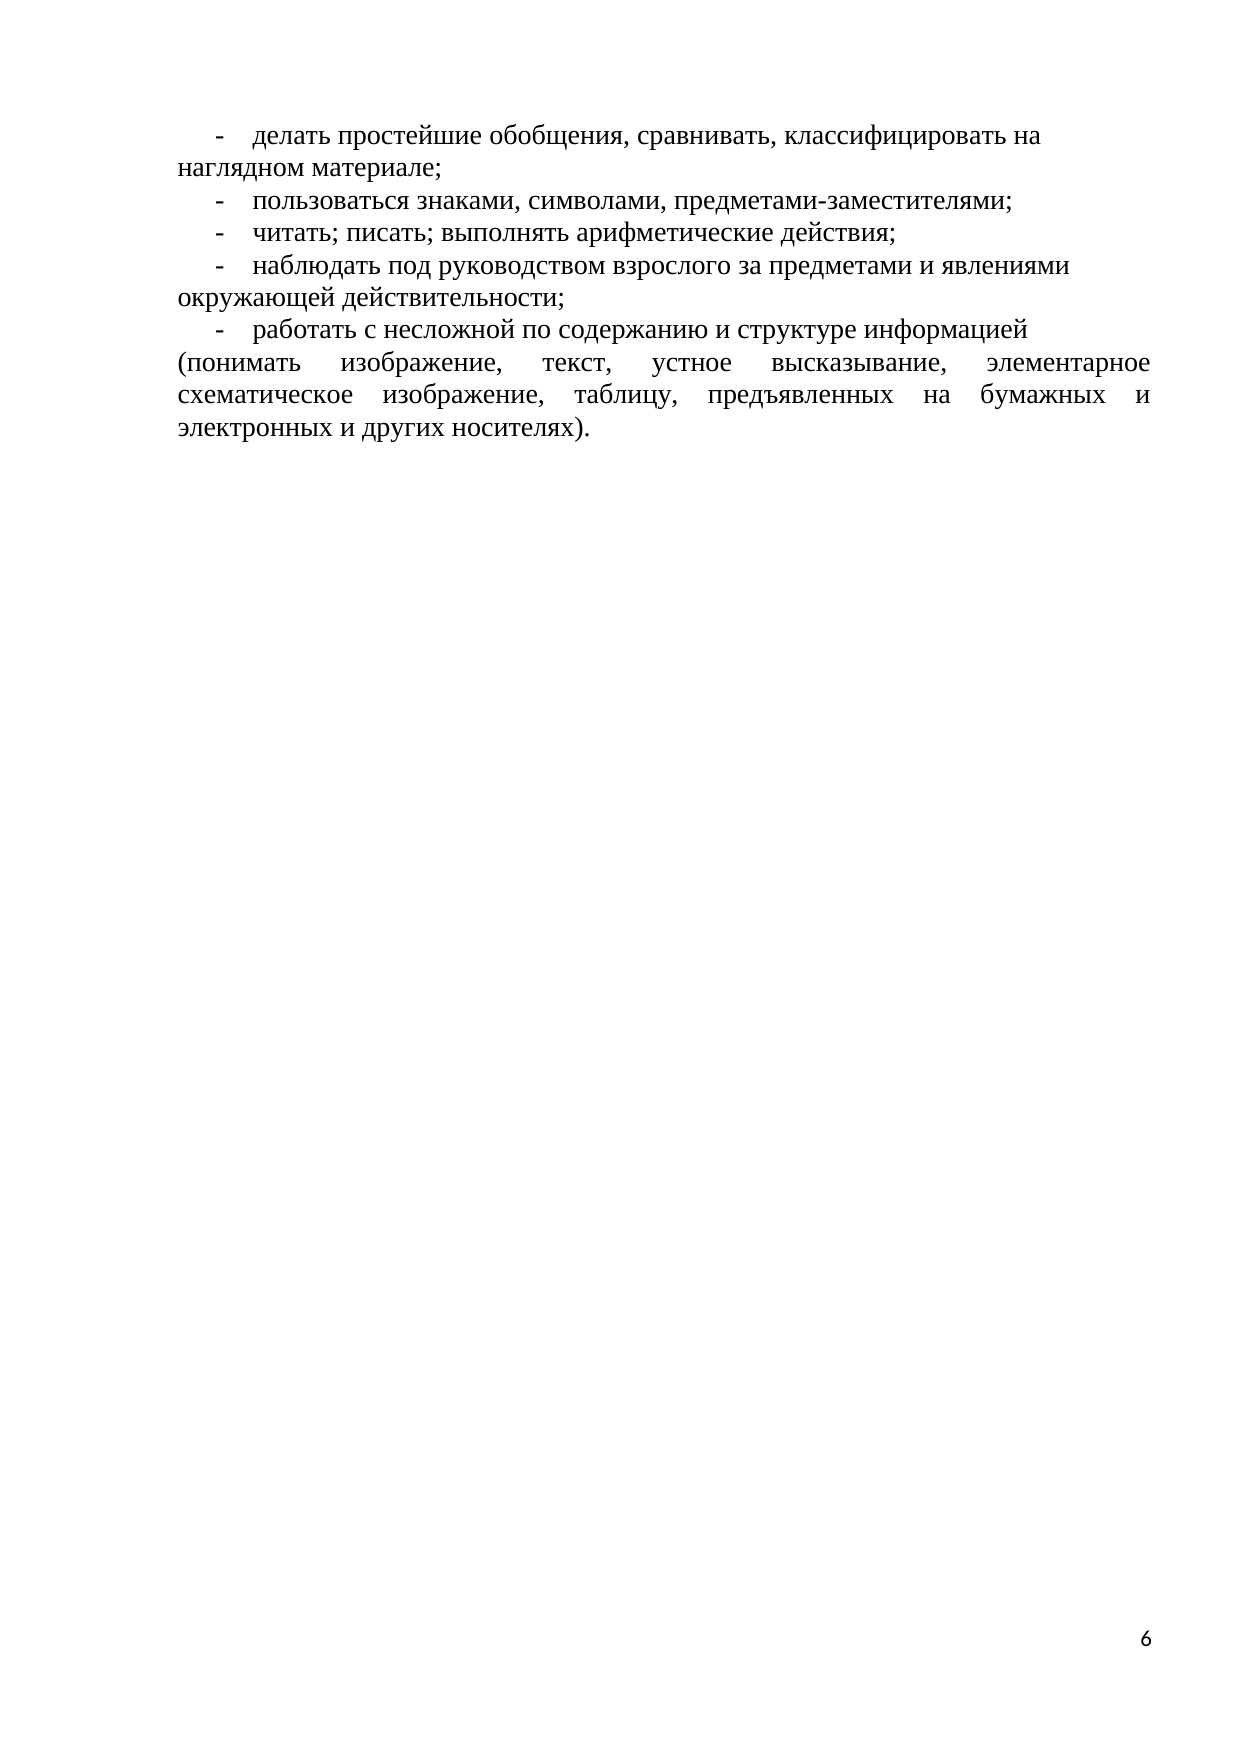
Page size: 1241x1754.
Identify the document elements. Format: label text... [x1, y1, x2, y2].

text окружающей действительности; [177, 280, 1152, 312]
list наблюдать под руководством взрослого за предметами и явлениями [215, 248, 1152, 280]
list работать с несложной по содержанию и структуре информацией [215, 312, 1152, 345]
text (понимать изображение, текст, устное высказывание, элементарное схематическое изображение, таблицу, предъявленных на бумажных и электронных и других носителях). [177, 345, 1152, 442]
text наглядном материале; [177, 151, 1152, 183]
list делать простейшие обобщения, сравнивать, классифицировать на [215, 118, 1152, 151]
list читать; писать; выполнять арифметические действия; [215, 215, 1152, 248]
list пользоваться знаками, символами, предметами-заместителями; [215, 183, 1152, 215]
